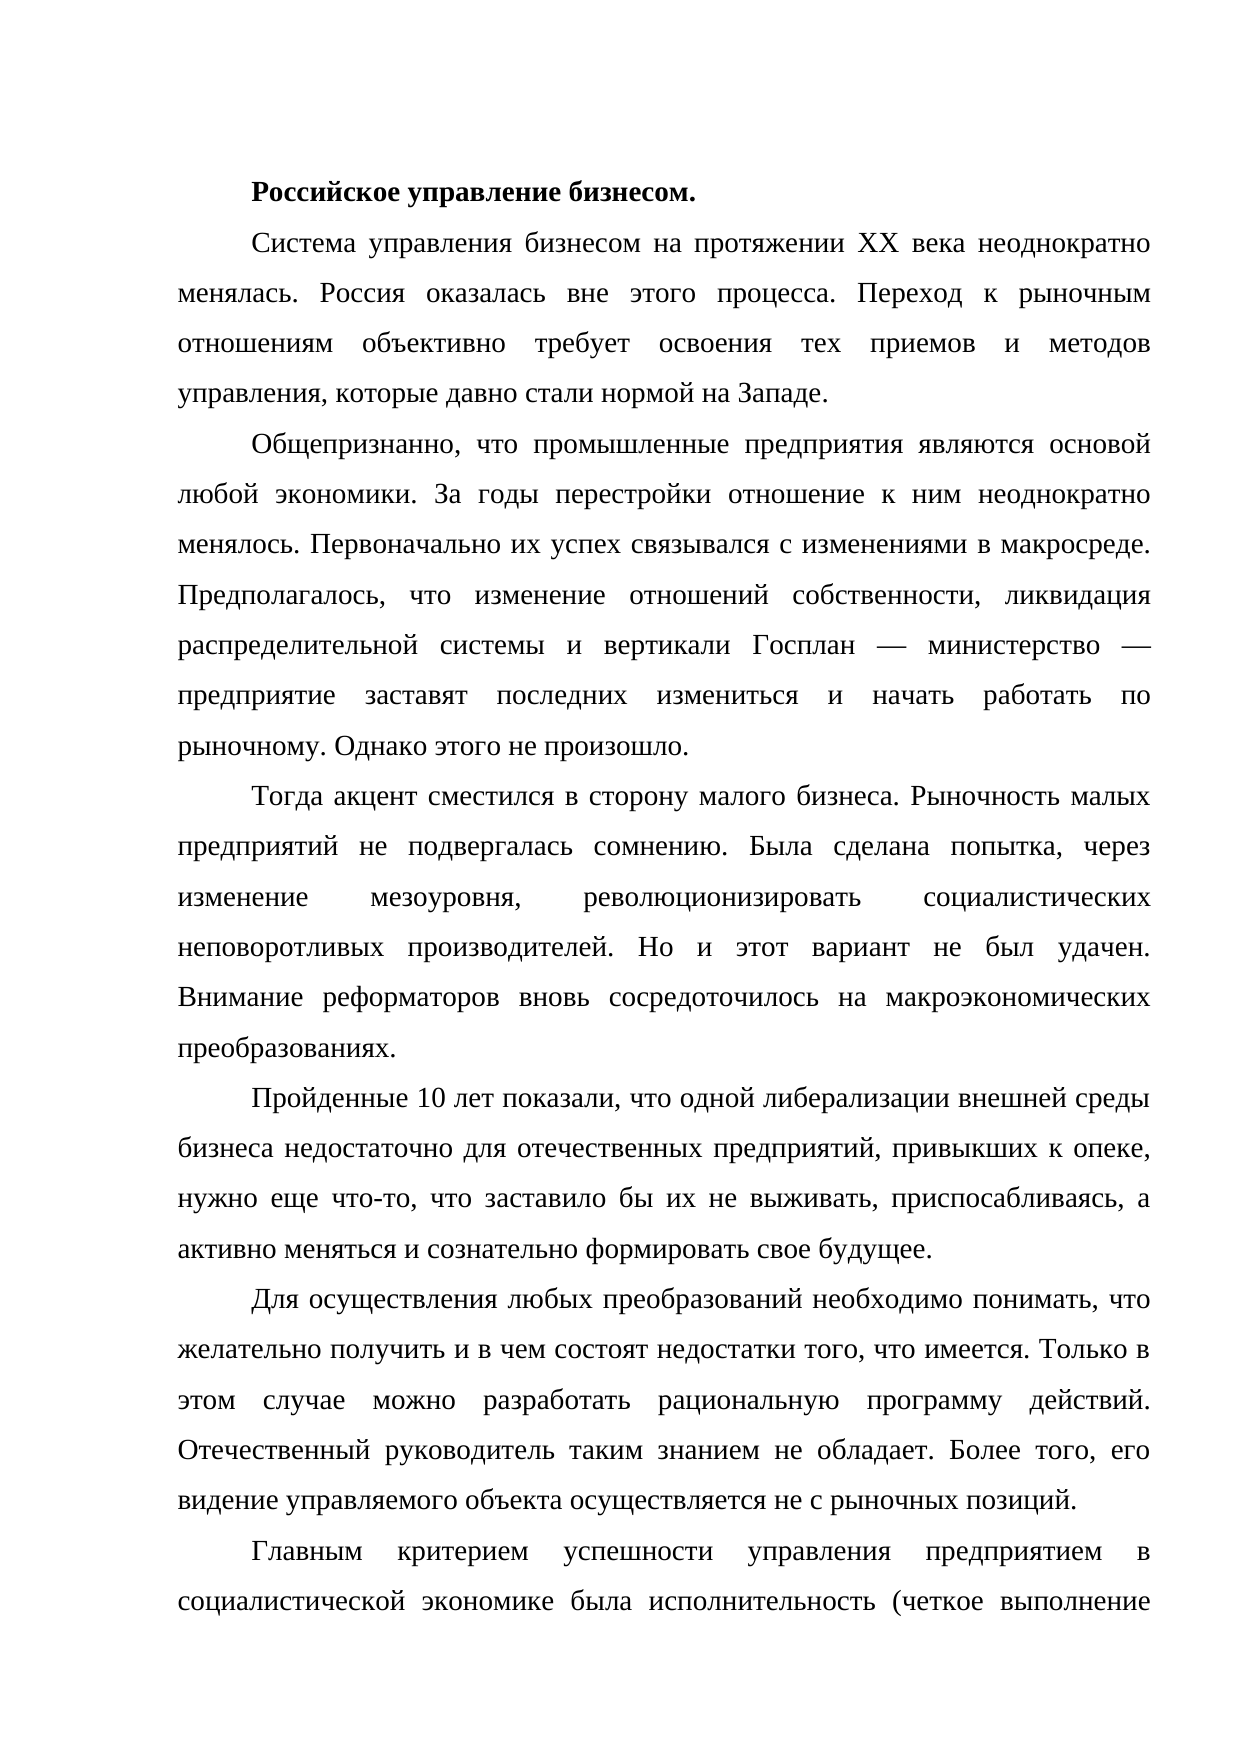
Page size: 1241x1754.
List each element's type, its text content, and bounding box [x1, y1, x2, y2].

text Для осуществления любых преобразований необходимо понимать, что желательно получить и в чем состоят недостатки того, что имеется. Только в этом случае можно разработать рациональную программу действий. Отечественный руководитель таким знанием не обладает. Более того, его видение управляемого объекта осуществляется не с рыночных позиций. [177, 1281, 1152, 1516]
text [177, 1533, 1152, 1617]
text Общепризнанно, что промышленные предприятия являются основой любой экономики. За годы перестройки отношение к ним неоднократно менялось. Первоначально их успех связывался с изменениями в макросреде. Предполагалось, что изменение отношений собственности, ликвидация распределительной системы и вертикали Госплан — министерство — предприятие заставят последних измениться и начать работать по рыночному. Однако этого не произошло. [177, 426, 1152, 761]
text Пройденные 10 лет показали, что одной либерализации внешней среды бизнеса недостаточно для отечественных предприятий, привыкших к опеке, нужно еще что-то, что заставило бы их не выживать, приспосабливаясь, а активно меняться и сознательно формировать свое будущее. [177, 1080, 1152, 1264]
text Тогда акцент сместился в сторону малого бизнеса. Рыночность малых предприятий не подвергалась сомнению. Была сделана попытка, через изменение мезоуровня, революционизировать социалистических неповоротливых производителей. Но и этот вариант не был удачен. Внимание реформаторов вновь сосредоточилось на макроэкономических преобразованиях. [177, 778, 1152, 1063]
text Российское управление бизнесом. [177, 174, 1152, 208]
text Система управления бизнесом на протяжении ХХ века неоднократно менялась. Россия оказалась вне этого процесса. Переход к рыночным отношениям объективно требует освоения тех приемов и методов управления, которые давно стали нормой на Западе. [177, 225, 1152, 409]
